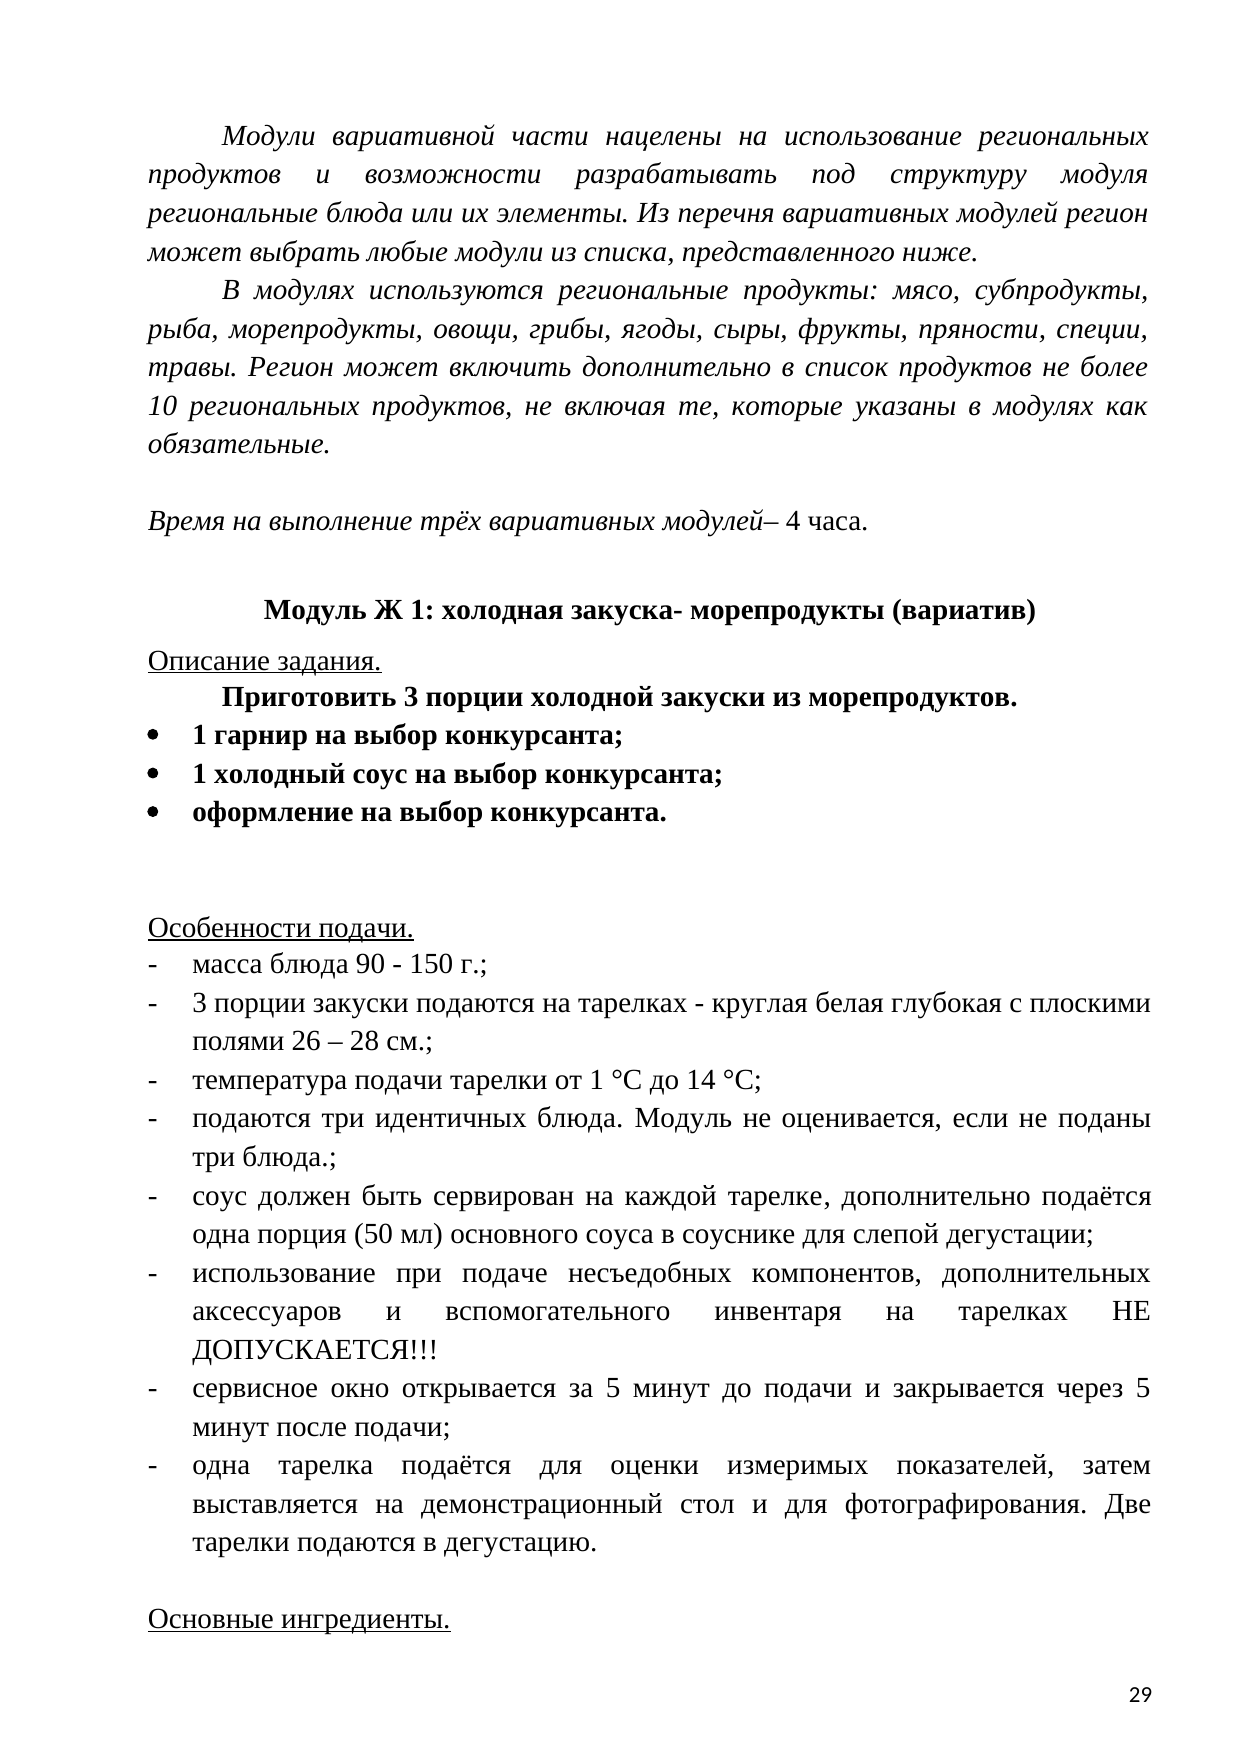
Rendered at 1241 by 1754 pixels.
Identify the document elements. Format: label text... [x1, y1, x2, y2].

list температура подачи тарелки от 1 °С до 14 °С; [148, 1062, 1152, 1096]
list использование при подаче несъедобных компонентов, дополнительных аксессуаров и вспомогательного инвентаря на тарелках НЕ ДОПУСКАЕТСЯ!!! [148, 1255, 1152, 1365]
list Приготовить 3 порции холодной закуски из морепродуктов. [148, 679, 1152, 712]
text Модуль Ж 1: холодная закуска- морепродукты (вариатив) [148, 592, 1152, 626]
text Описание задания. [148, 643, 1152, 676]
text Время на выполнение трёх вариативных модулей– 4 часа. [148, 503, 1152, 537]
list масса блюда 90 - 150 г.; [148, 946, 1152, 980]
list 1 гарнир на выбор конкурсанта; [148, 717, 1152, 751]
list одна тарелка подаётся для оценки измеримых показателей, затем выставляется на демонстрационный стол и для фотографирования. Две тарелки подаются в дегустацию. [148, 1447, 1152, 1558]
list оформление на выбор конкурсанта. [148, 794, 1152, 828]
list 3 порции закуски подаются на тарелках - круглая белая глубокая с плоскими полями 26 – 28 см.; [148, 985, 1152, 1057]
text Основные ингредиенты. [148, 1602, 1152, 1635]
list соус должен быть сервирован на каждой тарелке, дополнительно подаётся одна порция (50 мл) основного соуса в соуснике для слепой дегустации; [148, 1178, 1152, 1250]
list подаются три идентичных блюда. Модуль не оценивается, если не поданы три блюда.; [148, 1101, 1152, 1173]
text В модулях используются региональные продукты: мясо, субпродукты, рыба, морепродукты, овощи, грибы, ягоды, сыры, фрукты, пряности, специи, травы. Регион может включить дополнительно в список продуктов не более 10 региональных продуктов, не включая те, которые указаны в модулях как обязательные. [148, 272, 1152, 460]
list сервисное окно открывается за 5 минут до подачи и закрывается через 5 минут после подачи; [148, 1370, 1152, 1442]
text Модули вариативной части нацелены на использование региональных продуктов и возможности разрабатывать под структуру модуля региональные блюда или их элементы. Из перечня вариативных модулей регион может выбрать любые модули из списка, представленного ниже. [148, 118, 1152, 267]
list 1 холодный соус на выбор конкурсанта; [148, 756, 1152, 789]
text Особенности подачи. [148, 910, 1152, 944]
